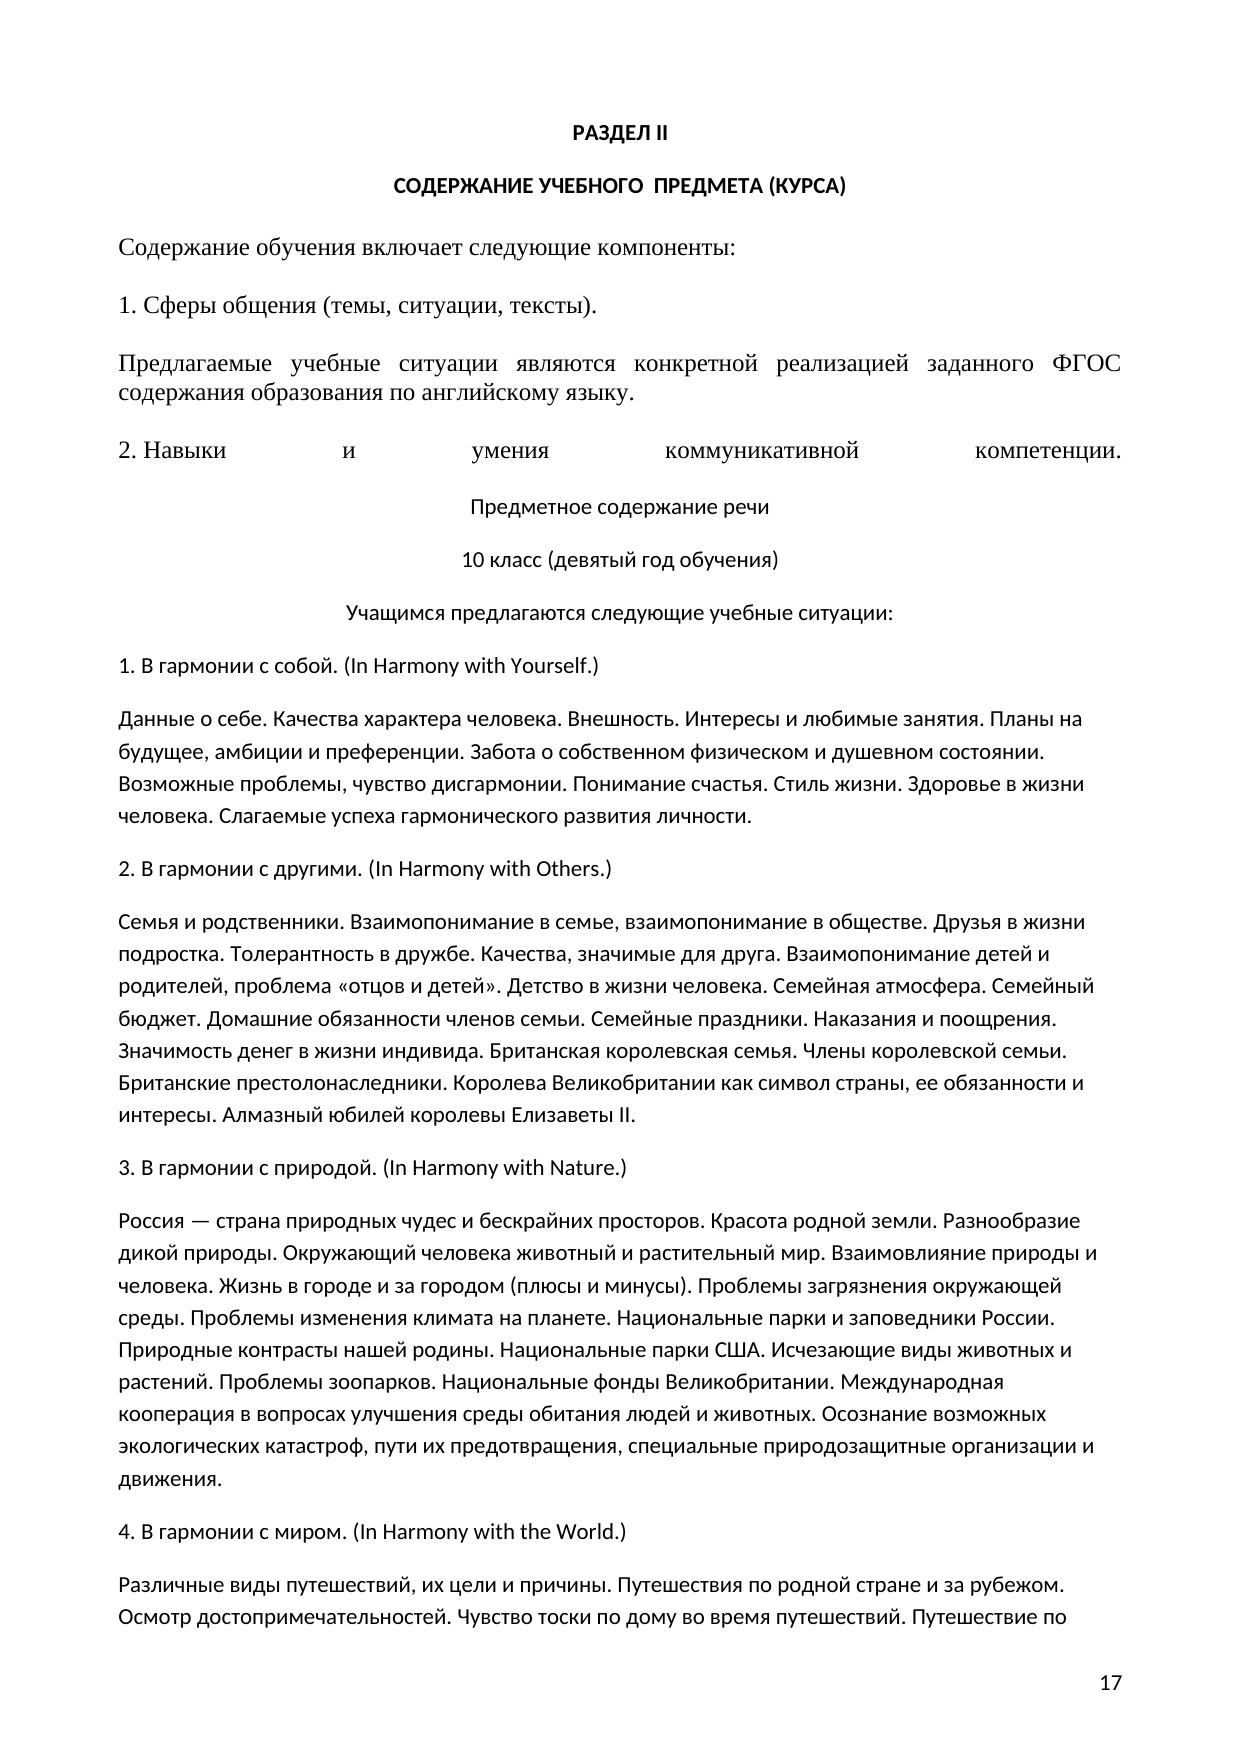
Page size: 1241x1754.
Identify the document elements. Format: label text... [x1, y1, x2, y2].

text Предлагаемые учебные ситуации являются конкретной реализацией заданного ФГОС содержания образования по английскому языку. [118, 348, 1122, 406]
text Содержание обучения включает следующие компоненты: [118, 232, 1122, 261]
text СОДЕРЖАНИЕ УЧЕБНОГО ПРЕДМЕТА (КУРСА) [118, 171, 1122, 199]
text Данные о себе. Качества характера человека. Внешность. Интересы и любимые занятия. Планы на будущее, амбиции и преференции. Забота о собственном физическом и душевном состоянии. Возможные проблемы, чувство дисгармонии. Понимание счастья. Стиль жизни. Здоровье в жизни человека. Слагаемые успеха гармонического развития личности. [118, 704, 1122, 829]
text 10 класс (девятый год обучения) [118, 546, 1122, 573]
text 2. В гармонии с другими. (In Harmony with Others.) [118, 854, 1122, 882]
text Предметное содержание речи [118, 492, 1122, 521]
text 4. В гармонии с миром. (In Harmony with the World.) [118, 1517, 1122, 1545]
text Учащимся предлагаются следующие учебные ситуации: [118, 598, 1122, 627]
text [118, 1570, 1122, 1630]
text 2. Навыки и умения коммуникативной компетенции. [118, 435, 1122, 492]
text 1. В гармонии с собой. (In Harmony with Yourself.) [118, 652, 1122, 679]
text Семья и родственники. Взаимопонимание в семье, взаимопонимание в обществе. Друзья в жизни подростка. Толерантность в дружбе. Качества, значимые для друга. Взаимопонимание детей и родителей, проблема «отцов и детей». Детство в жизни человека. Семейная атмосфера. Семейный бюджет. Домашние обязанности членов семьи. Семейные праздники. Наказания и поощрения. Значимость денег в жизни индивида. Британская королевская семья. Члены королевской семьи. Британские престолонаследники. Королева Великобритании как символ страны, ее обязанности и интересы. Алмазный юбилей королевы Елизаветы II. [118, 907, 1122, 1128]
text Россия — страна природных чудес и бескрайних просторов. Красота родной земли. Разнообразие дикой природы. Окружающий человека животный и растительный мир. Взаимовлияние природы и человека. Жизнь в городе и за городом (плюсы и минусы). Проблемы загрязнения окружающей среды. Проблемы изменения климата на планете. Национальные парки и заповедники России. Природные контрасты нашей родины. Национальные парки США. Исчезающие виды животных и растений. Проблемы зоопарков. Национальные фонды Великобритании. Международная кооперация в вопросах улучшения среды обитания людей и животных. Осознание возможных экологических катастроф, пути их предотвращения, специальные природозащитные организации и движения. [118, 1206, 1122, 1492]
text РАЗДЕЛ II [118, 118, 1122, 146]
text 1. Сферы общения (темы, ситуации, тексты). [118, 290, 1122, 319]
text 3. В гармонии с природой. (In Harmony with Nature.) [118, 1153, 1122, 1181]
